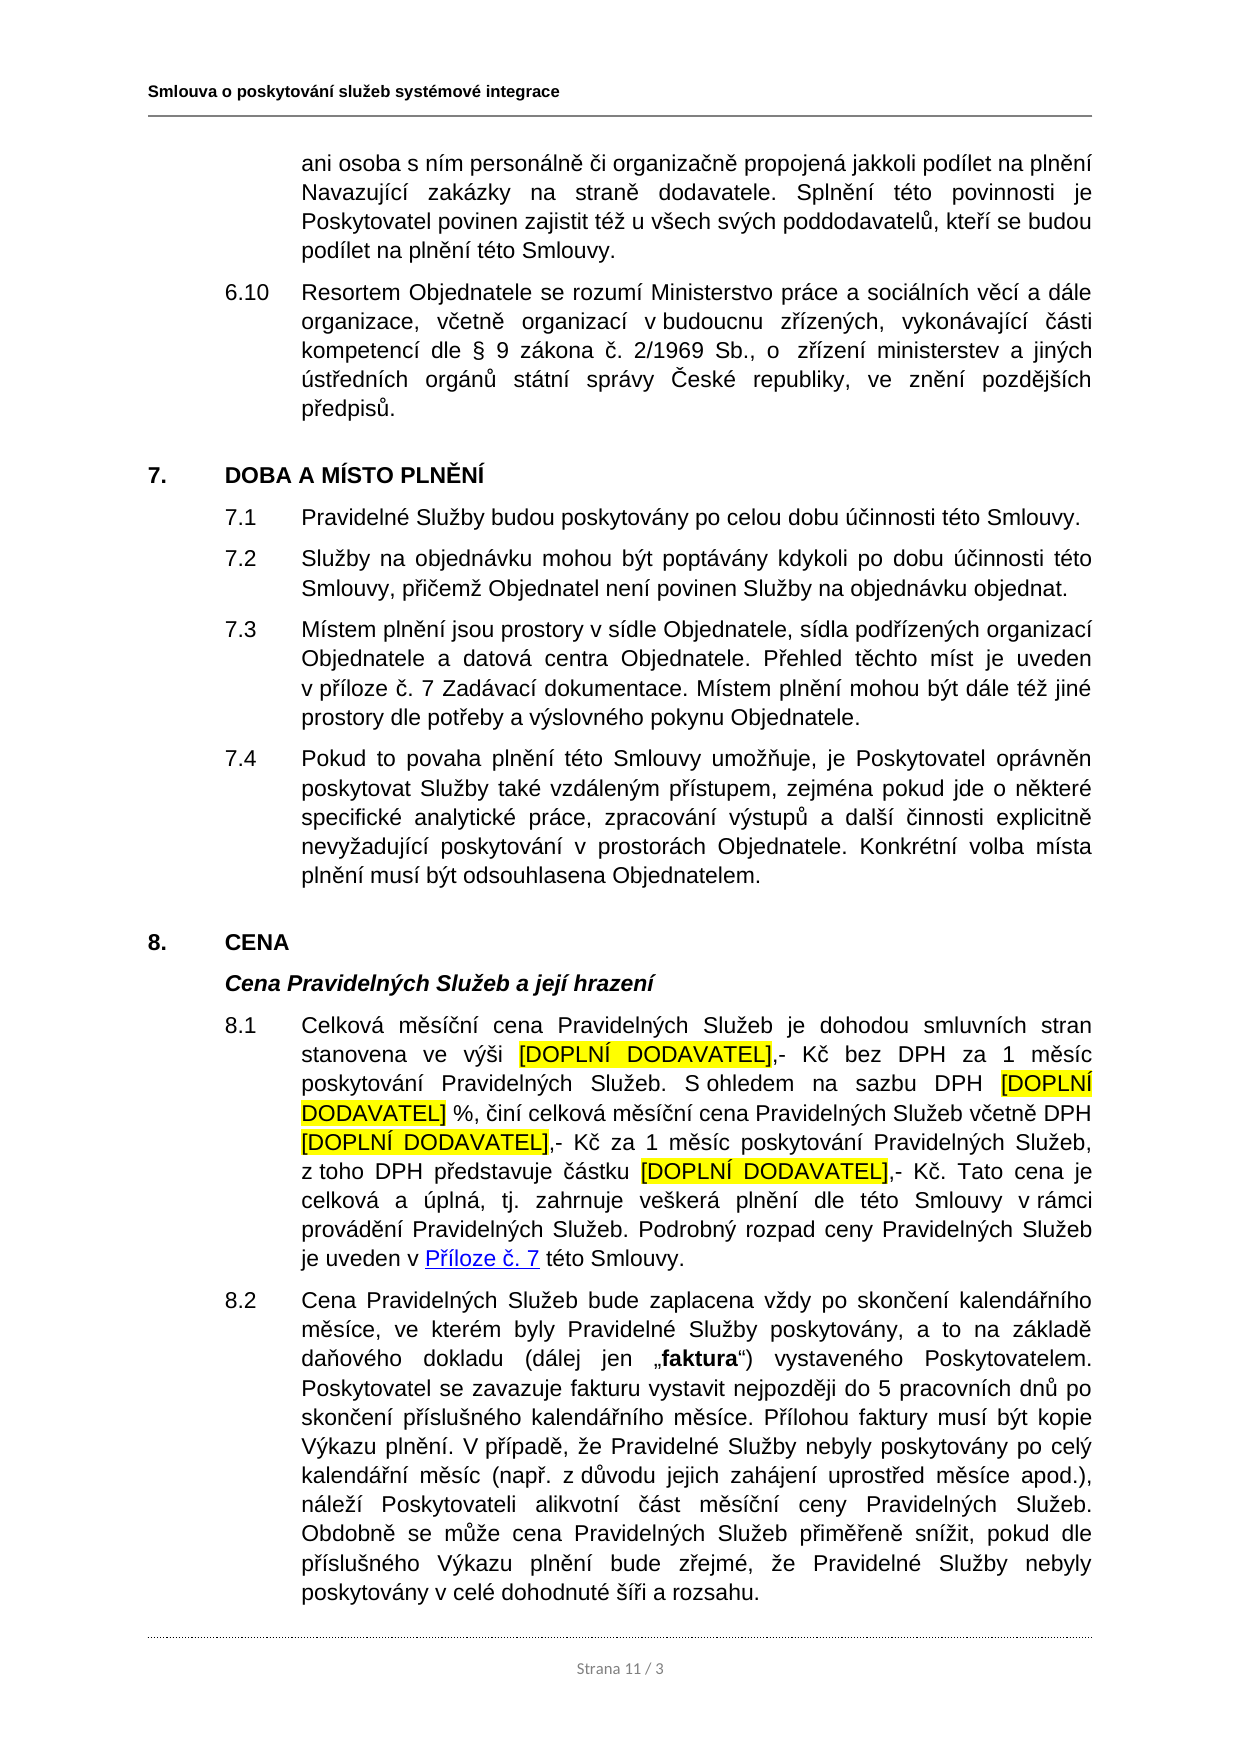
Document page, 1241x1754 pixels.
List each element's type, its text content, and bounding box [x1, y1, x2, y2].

text Celková měsíční cena Pravidelných Služeb je dohodou smluvních stran stanovena ve výši [DOPLNÍ DODAVATEL],- Kč bez DPH za 1 měsíc poskytování Pravidelných Služeb. S ohledem na sazbu DPH [DOPLNÍ DODAVATEL] %, činí celková měsíční cena Pravidelných Služeb včetně DPH [DOPLNÍ DODAVATEL],- Kč za 1 měsíc poskytování Pravidelných Služeb, z toho DPH představuje částku [DOPLNÍ DODAVATEL],- Kč. Tato cena je celková a úplná, tj. zahrnuje veškerá plnění dle této Smlouvy v rámci provádění Pravidelných Služeb. Podrobný rozpad ceny Pravidelných Služeb je uveden v Příloze č. 7 této Smlouvy. [224, 1010, 1092, 1273]
text Služby na objednávku mohou být poptávány kdykoli po dobu účinnosti této Smlouvy, přičemž Objednatel není povinen Služby na objednávku objednat. [224, 543, 1092, 602]
text Pravidelné Služby budou poskytovány po celou dobu účinnosti této Smlouvy. [224, 502, 1092, 531]
text CENA [148, 927, 1092, 956]
text Resortem Objednatele se rozumí Ministerstvo práce a sociálních věcí a dále organizace, včetně organizací v budoucnu zřízených, vykonávající části kompetencí dle § 9 zákona č. 2/1969 Sb., o zřízení ministerstev a jiných ústředních orgánů státní správy České republiky, ve znění pozdějších předpisů. [224, 277, 1092, 423]
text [224, 148, 1092, 264]
text Cena Pravidelných Služeb bude zaplacena vždy po skončení kalendářního měsíce, ve kterém byly Pravidelné Služby poskytovány, a to na základě daňového dokladu (dálej jen „faktura“) vystaveného Poskytovatelem. Poskytovatel se zavazuje fakturu vystavit nejpozději do 5 pracovních dnů po skončení příslušného kalendářního měsíce. Přílohou faktury musí být kopie Výkazu plnění. V případě, že Pravidelné Služby nebyly poskytovány po celý kalendářní měsíc (např. z důvodu jejich zahájení uprostřed měsíce apod.), náleží Poskytovateli alikvotní část měsíční ceny Pravidelných Služeb. Obdobně se může cena Pravidelných Služeb přiměřeně snížit, pokud dle příslušného Výkazu plnění bude zřejmé, že Pravidelné Služby nebyly poskytovány v celé dohodnuté šíři a rozsahu. [224, 1285, 1092, 1606]
text DOBA A MÍSTO PLNĚNÍ [148, 460, 1092, 489]
text Pokud to povaha plnění této Smlouvy umožňuje, je Poskytovatel oprávněn poskytovat Služby také vzdáleným přístupem, zejména pokud jde o některé specifické analytické práce, zpracování výstupů a další činnosti explicitně nevyžadující poskytování v prostorách Objednatele. Konkrétní volba místa plnění musí být odsouhlasena Objednatelem. [224, 743, 1092, 889]
list Cena Pravidelných Služeb a její hrazení [224, 968, 1092, 998]
text Místem plnění jsou prostory v sídle Objednatele, sídla podřízených organizací Objednatele a datová centra Objednatele. Přehled těchto míst je uveden v příloze č. 7 Zadávací dokumentace. Místem plnění mohou být dále též jiné prostory dle potřeby a výslovného pokynu Objednatele. [224, 614, 1092, 731]
